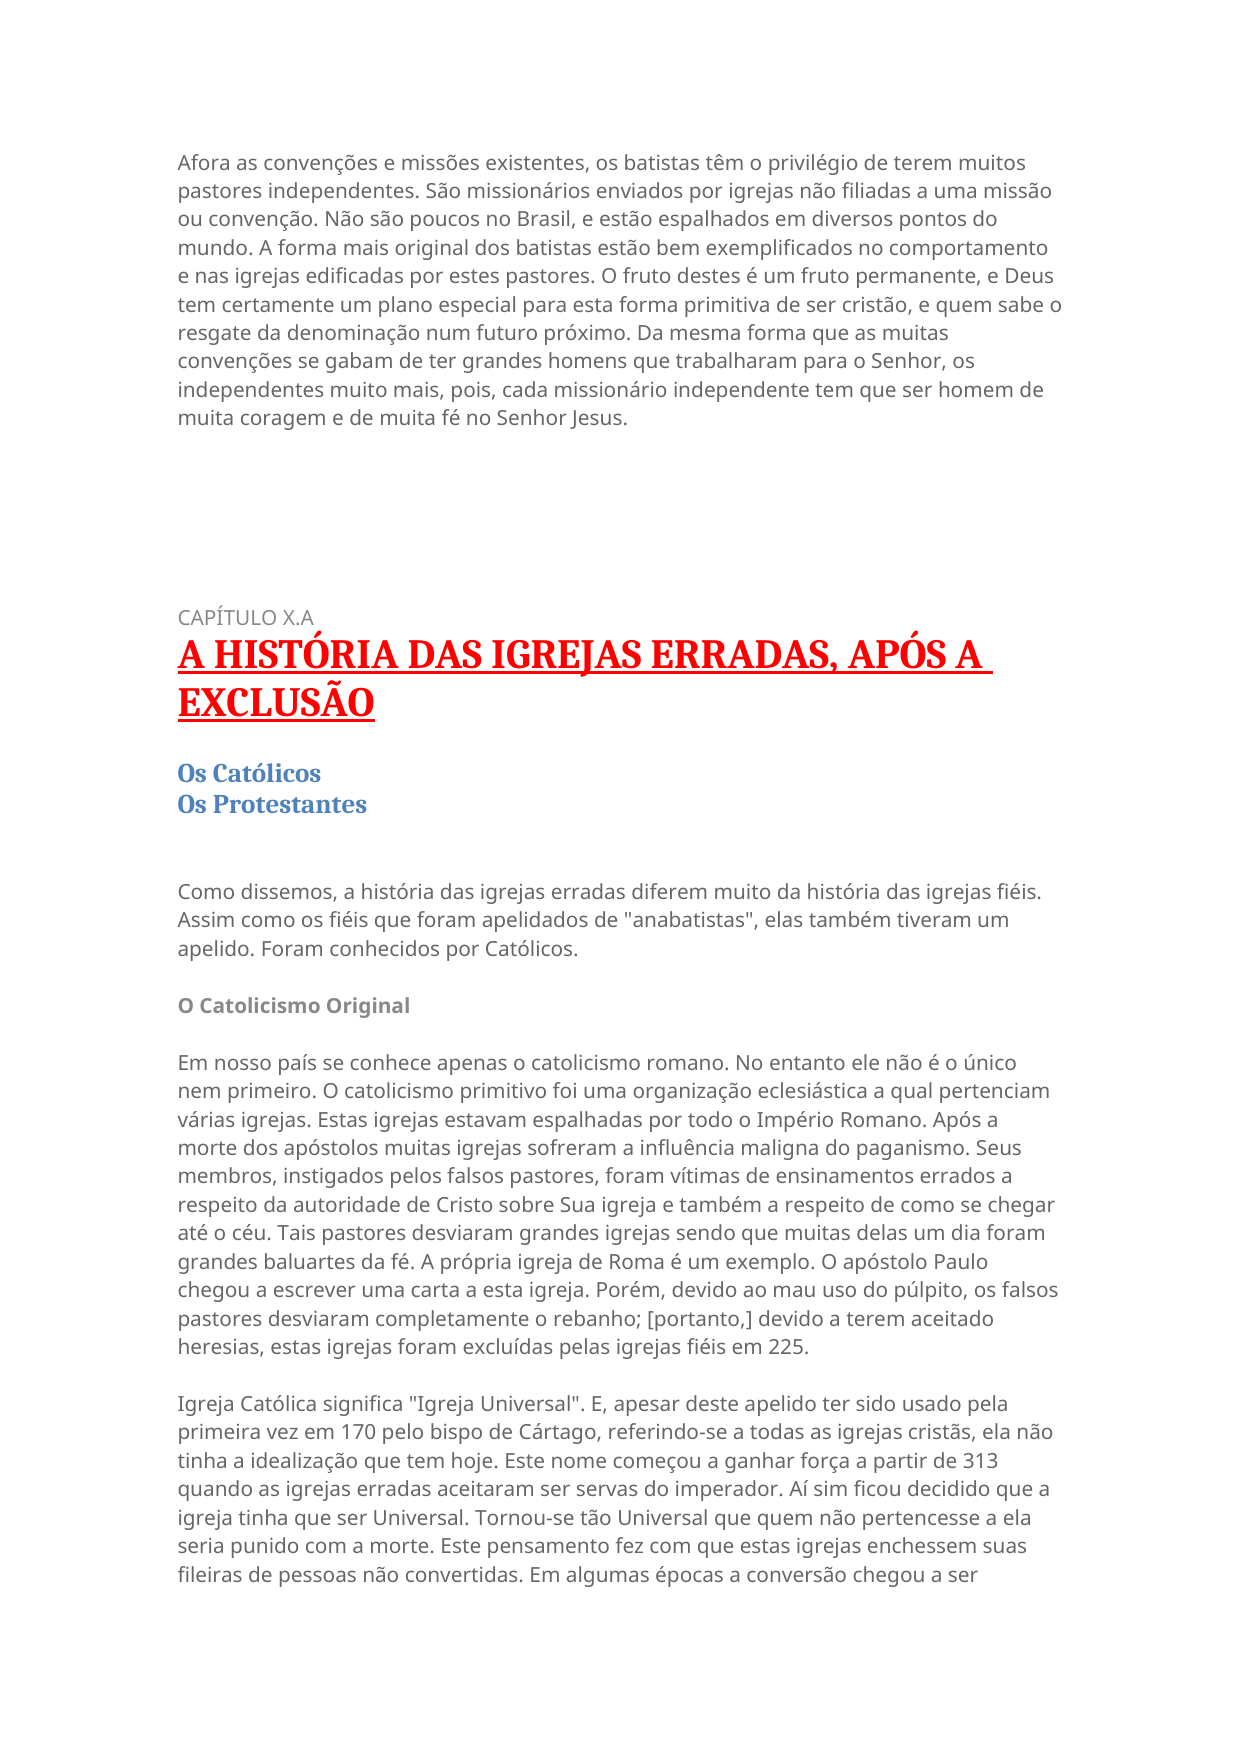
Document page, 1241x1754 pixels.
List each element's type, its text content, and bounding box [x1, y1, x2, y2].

subtitle A HISTÓRIA DAS IGREJAS ERRADAS, APÓS A EXCLUSÃO [177, 631, 1063, 727]
subtitle Os Católicos Os Protestantes [177, 727, 1063, 820]
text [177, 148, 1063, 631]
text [177, 820, 1063, 1588]
